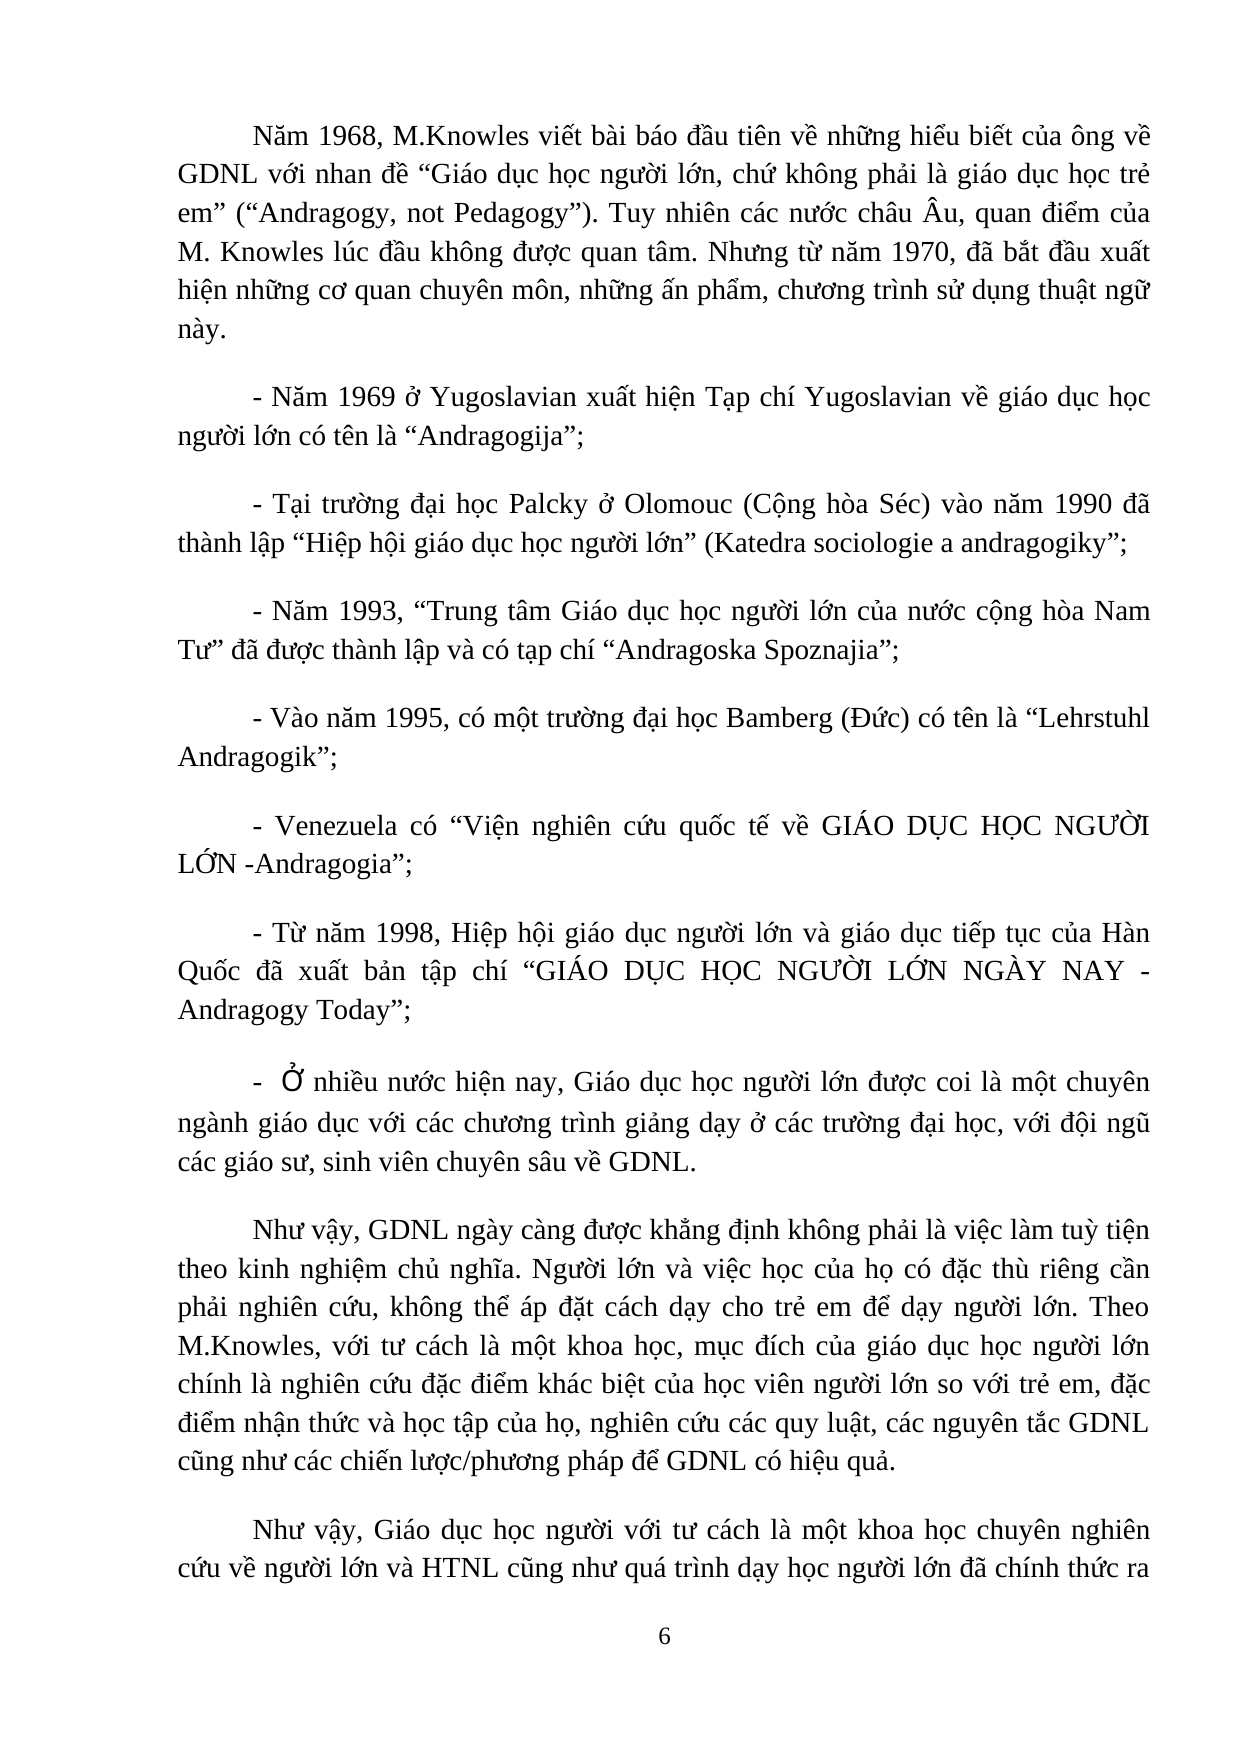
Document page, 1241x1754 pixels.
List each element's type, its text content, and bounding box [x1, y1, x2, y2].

text - Năm 1969 ở Yugoslavian xuất hiện Tạp chí Yugoslavian về giáo dục học người lớn có tên là “Andragogija”; [177, 379, 1152, 451]
text - Ở nhiều nước hiện nay, Giáo dục học người lớn được coi là một chuyên ngành giáo dục với các chương trình giảng dạy ở các trường đại học, với đội ngũ các giáo sư, sinh viên chuyên sâu về GDNL. [177, 1060, 1152, 1177]
text - Vào năm 1995, có một trường đại học Bamberg (Đức) có tên là “Lehrstuhl Andragogik”; [177, 701, 1152, 773]
text - Tại trường đại học Palcky ở Olomouc (Cộng hòa Séc) vào năm 1990 đã thành lập “Hiệp hội giáo dục học người lớn” (Katedra sociologie a andragogiky”; [177, 486, 1152, 558]
text Như vậy, GDNL ngày càng được khẳng định không phải là việc làm tuỳ tiện theo kinh nghiệm chủ nghĩa. Người lớn và việc học của họ có đặc thù riêng cần phải nghiên cứu, không thể áp đặt cách dạy cho trẻ em để dạy người lớn. Theo M.Knowles, với tư cách là một khoa học, mục đích của giáo dục học người lớn chính là nghiên cứu đặc điểm khác biệt của học viên người lớn so với trẻ em, đặc điểm nhận thức và học tập của họ, nghiên cứu các quy luật, các nguyên tắc GDNL cũng như các chiến lược/phương pháp để GDNL có hiệu quả. [177, 1212, 1152, 1477]
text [177, 1512, 1152, 1584]
text - Venezuela có “Viện nghiên cứu quốc tế về GIÁO DỤC HỌC NGƯỜI LỚN -Andragogia”; [177, 808, 1152, 880]
text - Năm 1993, “Trung tâm Giáo dục học người lớn của nước cộng hòa Nam Tư” đã được thành lập và có tạp chí “Andragoska Spoznajia”; [177, 593, 1152, 666]
text Năm 1968, M.Knowles viết bài báo đầu tiên về những hiểu biết của ông về GDNL với nhan đề “Giáo dục học người lớn, chứ không phải là giáo dục học trẻ em” (“Andragogy, not Pedagogy”). Tuy nhiên các nước châu Âu, quan điểm của M. Knowles lúc đầu không được quan tâm. Nhưng từ năm 1970, đã bắt đầu xuất hiện những cơ quan chuyên môn, những ấn phẩm, chương trình sử dụng thuật ngữ này. [177, 118, 1152, 344]
text - Từ năm 1998, Hiệp hội giáo dục người lớn và giáo dục tiếp tục của Hàn Quốc đã xuất bản tập chí “GIÁO DỤC HỌC NGƯỜI LỚN NGÀY NAY - Andragogy Today”; [177, 915, 1152, 1025]
